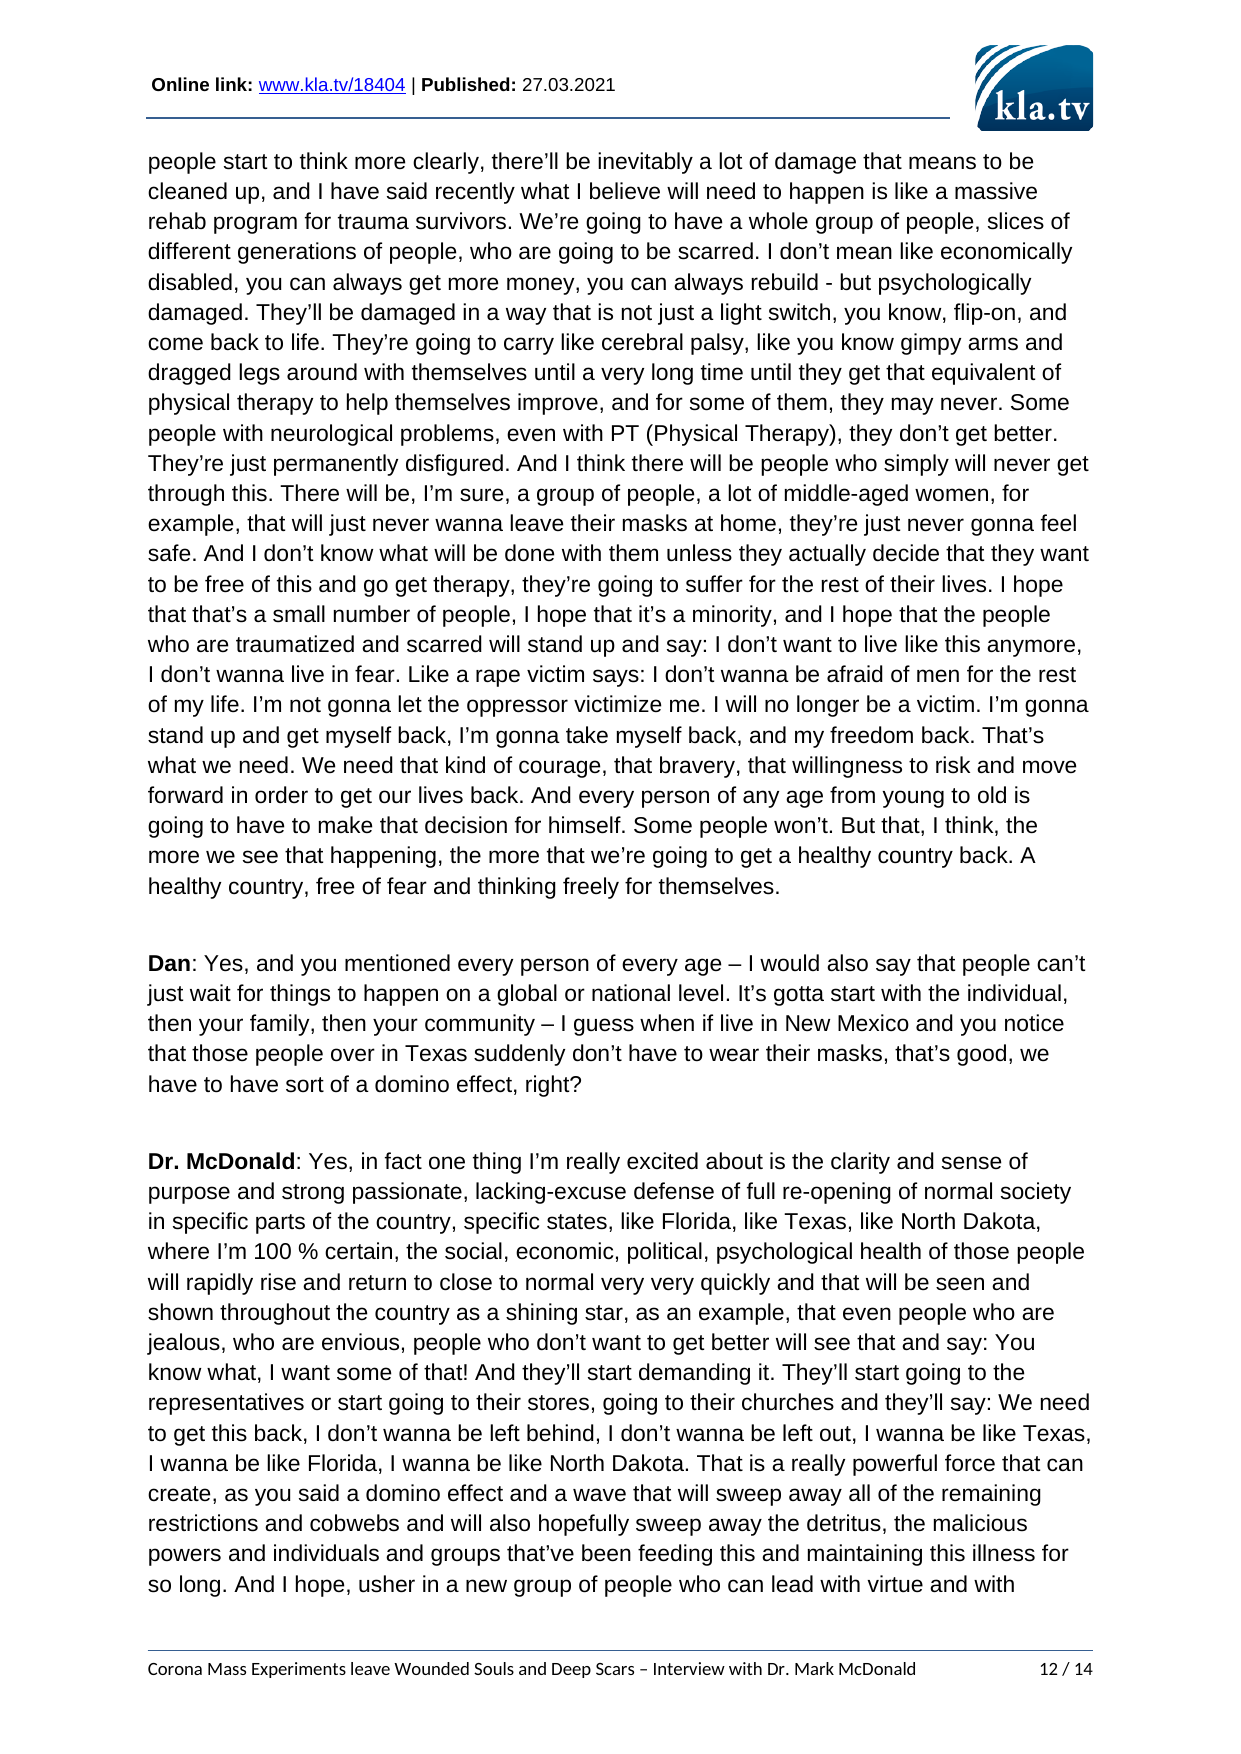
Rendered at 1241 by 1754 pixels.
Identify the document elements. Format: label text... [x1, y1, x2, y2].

text Dan: Yes, and you mentioned every person of every age – I would also say that people can’t just wait for things to happen on a global or national level. It’s gotta start with the individual, then your family, then your community – I guess when if live in New Mexico and you notice that those people over in Texas suddenly don’t have to wear their masks, that’s good, we have to have sort of a domino effect, right? [148, 919, 1093, 1097]
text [148, 148, 1093, 899]
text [148, 1117, 1093, 1597]
